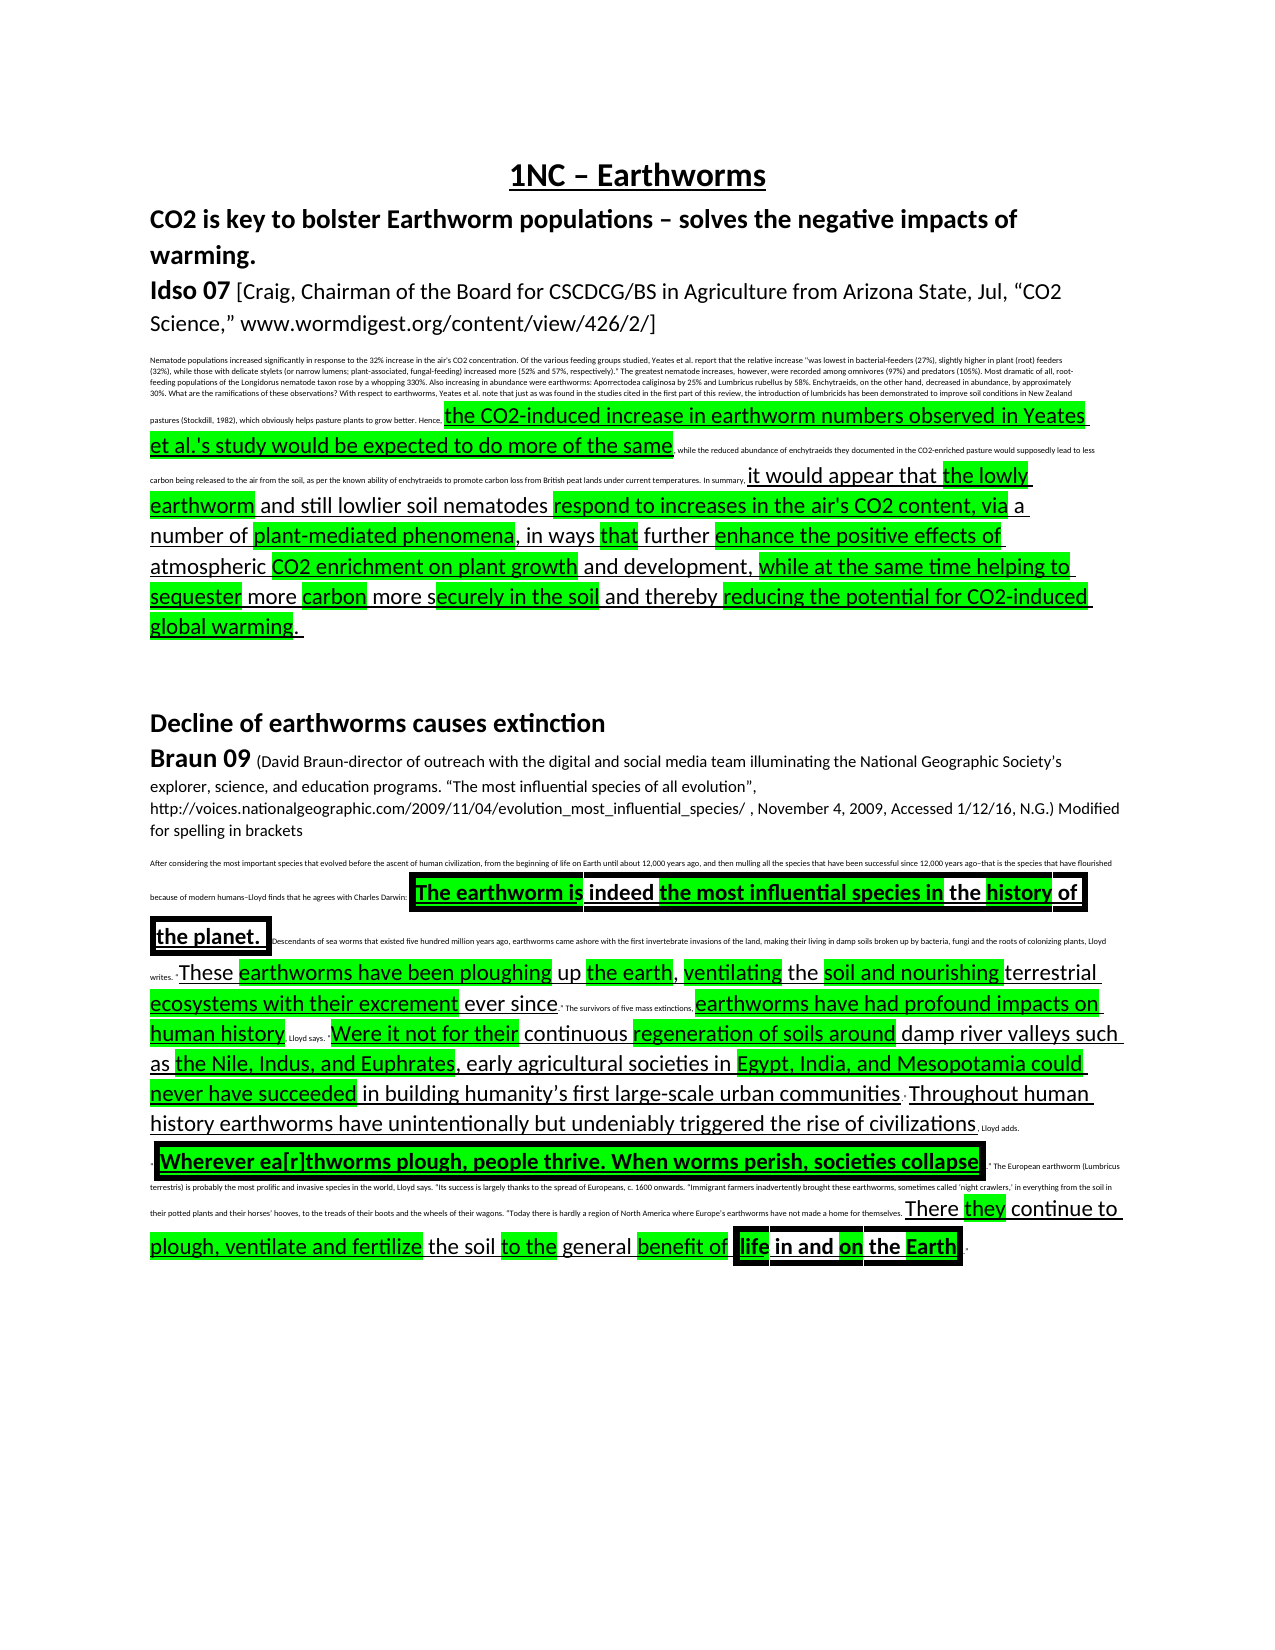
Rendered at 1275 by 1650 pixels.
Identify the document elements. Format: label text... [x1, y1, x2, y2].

subtitle Decline of earthworms causes extinction [150, 706, 1125, 739]
text Braun 09 (David Braun-director of outreach with the digital and social media team illuminating the National Geographic Society’s explorer, science, and education programs. “The most influential species of all evolution”, http://voices.nationalgeographic.com/2009/11/04/evolution_most_influential_species/ , November 4, 2009, Accessed 1/12/16, N.G.) Modified for spelling in brackets [150, 742, 1125, 840]
text Idso 07 [Craig, Chairman of the Board for CSCDCG/BS in Agriculture from Arizona State, Jul, “CO2 Science,” www.wormdigest.org/content/view/426/2/] [150, 273, 1125, 337]
subtitle 1NC – Earthworms [150, 154, 1125, 195]
text Nematode populations increased significantly in response to the 32% increase in the air's CO2 concentration. Of the various feeding groups studied, Yeates et al. report that the relative increase "was lowest in bacterial-feeders (27%), slightly higher in plant (root) feeders (32%), while those with delicate stylets (or narrow lumens; plant-associated, fungal-feeding) increased more (52% and 57%, respectively)." The greatest nematode increases, however, were recorded among omnivores (97%) and predators (105%). Most dramatic of all, root-feeding populations of the Longidorus nematode taxon rose by a whopping 330%. Also increasing in abundance were earthworms: Aporrectodea caliginosa by 25% and Lumbricus rubellus by 58%. Enchytraeids, on the other hand, decreased in abundance, by approximately 30%. What are the ramifications of these observations? With respect to earthworms, Yeates et al. note that just as was found in the studies cited in the first part of this review, the introduction of lumbricids has been demonstrated to improve soil conditions in New Zealand pastures (Stockdill, 1982), which obviously helps pasture plants to grow better. Hence, the CO2-induced increase in earthworm numbers observed in Yeates et al.'s study would be expected to do more of the same, while the reduced abundance of enchytraeids they documented in the CO2-enriched pasture would supposedly lead to less carbon being released to the air from the soil, as per the known ability of enchytraeids to promote carbon loss from British peat lands under current temperatures. In summary, it would appear that the lowly earthworm and still lowlier soil nematodes respond to increases in the air's CO2 content, via a number of plant-mediated phenomena, in ways that further enhance the positive effects of atmospheric CO2 enrichment on plant growth and development, while at the same time helping to sequester more carbon more securely in the soil and thereby reducing the potential for CO2-induced global warming. [150, 356, 1095, 640]
text After considering the most important species that evolved before the ascent of human civilization, from the beginning of life on Earth until about 12,000 years ago, and then mulling all the species that have been successful since 12,000 years ago–that is the species that have flourished because of modern humans–Lloyd finds that he agrees with Charles Darwin: The earthworm is indeed the most influential species in the history of the planet. Descendants of sea worms that existed five hundred million years ago, earthworms came ashore with the first invertebrate invasions of the land, making their living in damp soils broken up by bacteria, fungi and the roots of colonizing plants, Lloyd writes. “These earthworms have been ploughing up the earth, ventilating the soil and nourishing terrestrial ecosystems with their excrement ever since.” The survivors of five mass extinctions, earthworms have had profound impacts on human history, Lloyd says. “Were it not for their continuous regeneration of soils around damp river valleys such as the Nile, Indus, and Euphrates, early agricultural societies in Egypt, India, and Mesopotamia could never have succeeded in building humanity’s first large-scale urban communities.” Throughout human history earthworms have unintentionally but undeniably triggered the rise of civilizations, Lloyd adds. “Wherever ea[r]thworms plough, people thrive. When worms perish, societies collapse.” The European earthworm (Lumbricus terrestris) is probably the most prolific and invasive species in the world, Lloyd says. “Its success is largely thanks to the spread of Europeans, c. 1600 onwards. “Immigrant farmers inadvertently brought these earthworms, sometimes called ‘night crawlers,’ in everything from the soil in their potted plants and their horses’ hooves, to the treads of their boots and the wheels of their wagons. “Today there is hardly a region of North America where Europe’s earthworms have not made a home for themselves. There they continue to plough, ventilate and fertilize the soil to the general benefit of life in and on the Earth.” [150, 858, 1125, 1266]
subtitle CO2 is key to bolster Earthworm populations – solves the negative impacts of warming. [150, 202, 1125, 271]
